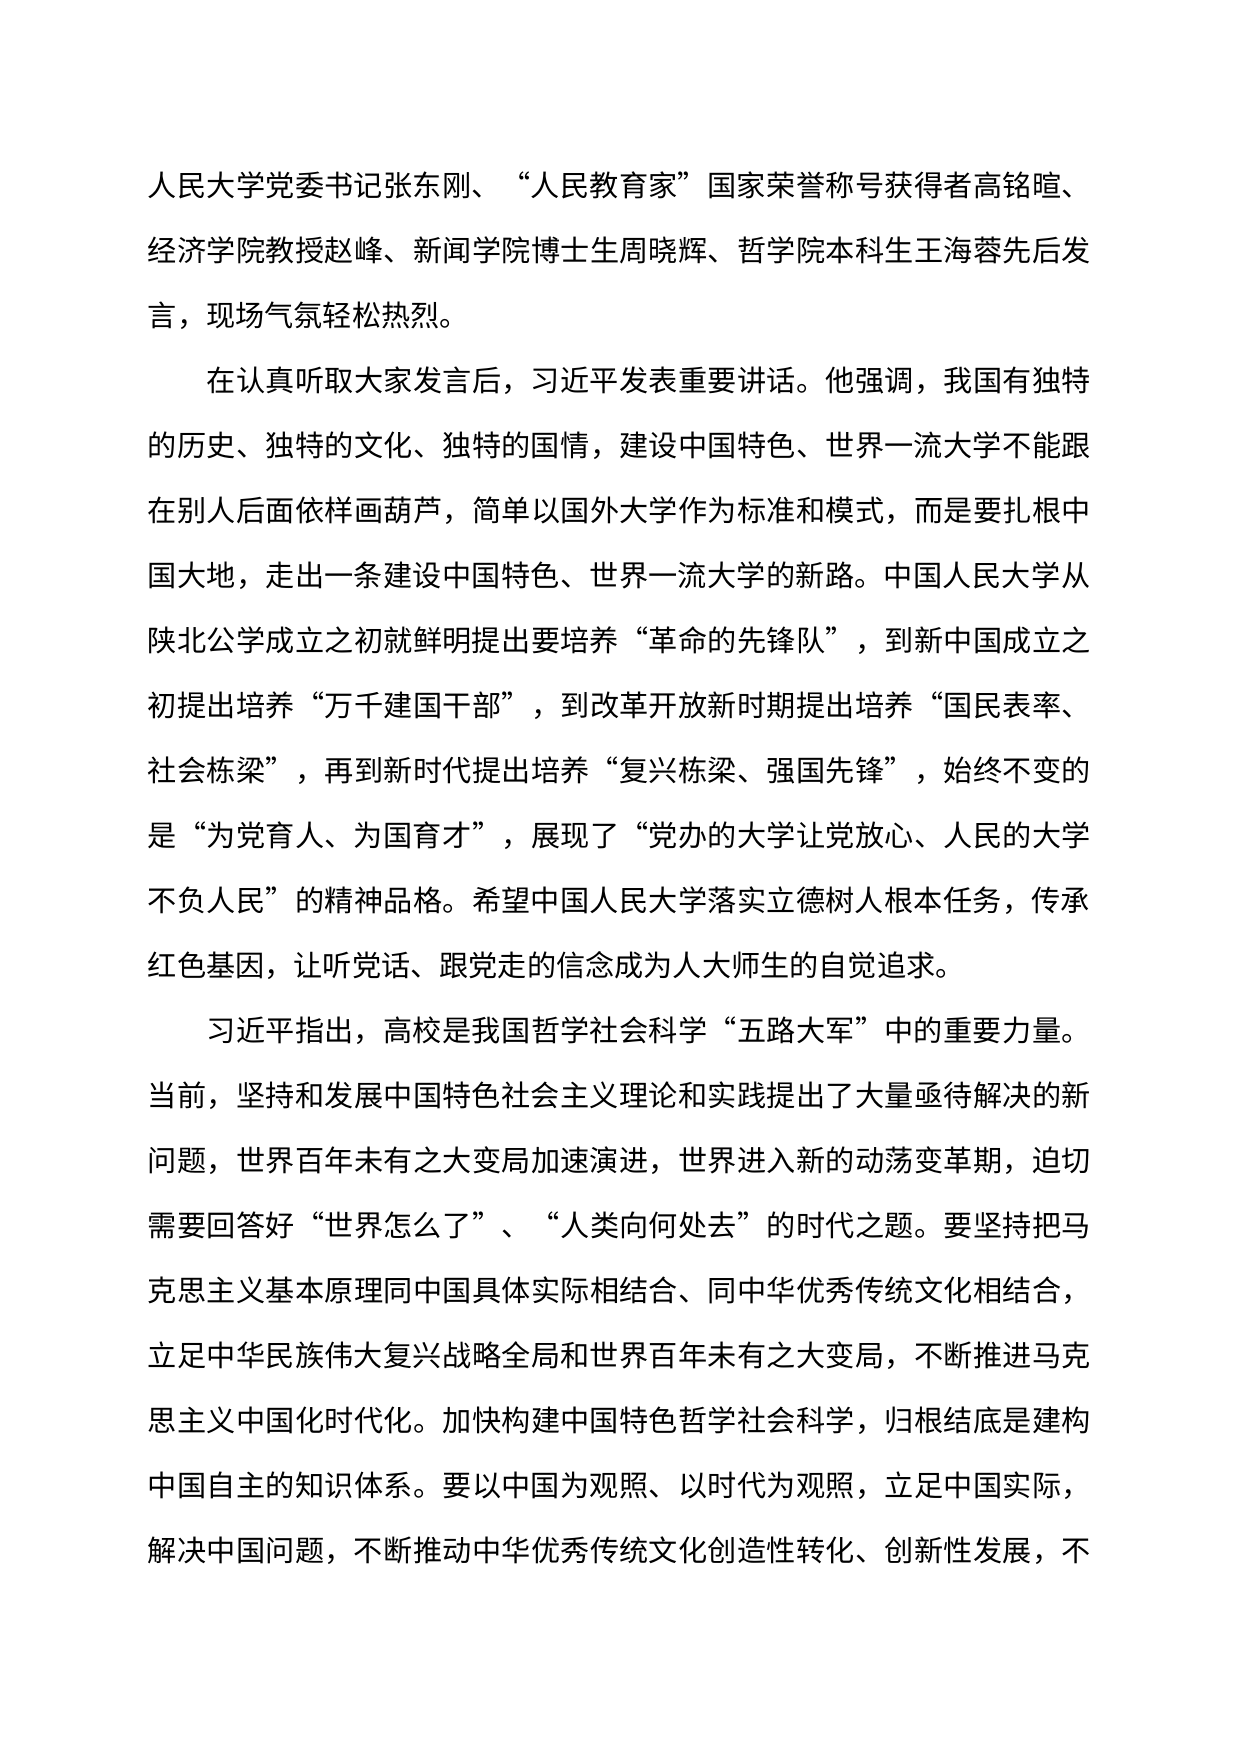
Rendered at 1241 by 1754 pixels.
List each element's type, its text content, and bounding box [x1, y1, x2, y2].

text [148, 152, 1092, 347]
text 在认真听取大家发言后，习近平发表重要讲话。他强调，我国有独特的历史、独特的文化、独特的国情，建设中国特色、世界一流大学不能跟在别人后面依样画葫芦，简单以国外大学作为标准和模式，而是要扎根中国大地，走出一条建设中国特色、世界一流大学的新路。中国人民大学从陕北公学成立之初就鲜明提出要培养“革命的先锋队”，到新中国成立之初提出培养“万千建国干部”，到改革开放新时期提出培养“国民表率、社会栋梁”，再到新时代提出培养“复兴栋梁、强国先锋”，始终不变的是“为党育人、为国育才”，展现了“党办的大学让党放心、人民的大学不负人民”的精神品格。希望中国人民大学落实立德树人根本任务，传承红色基因，让听党话、跟党走的信念成为人大师生的自觉追求。 [148, 347, 1092, 997]
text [148, 997, 1092, 1582]
